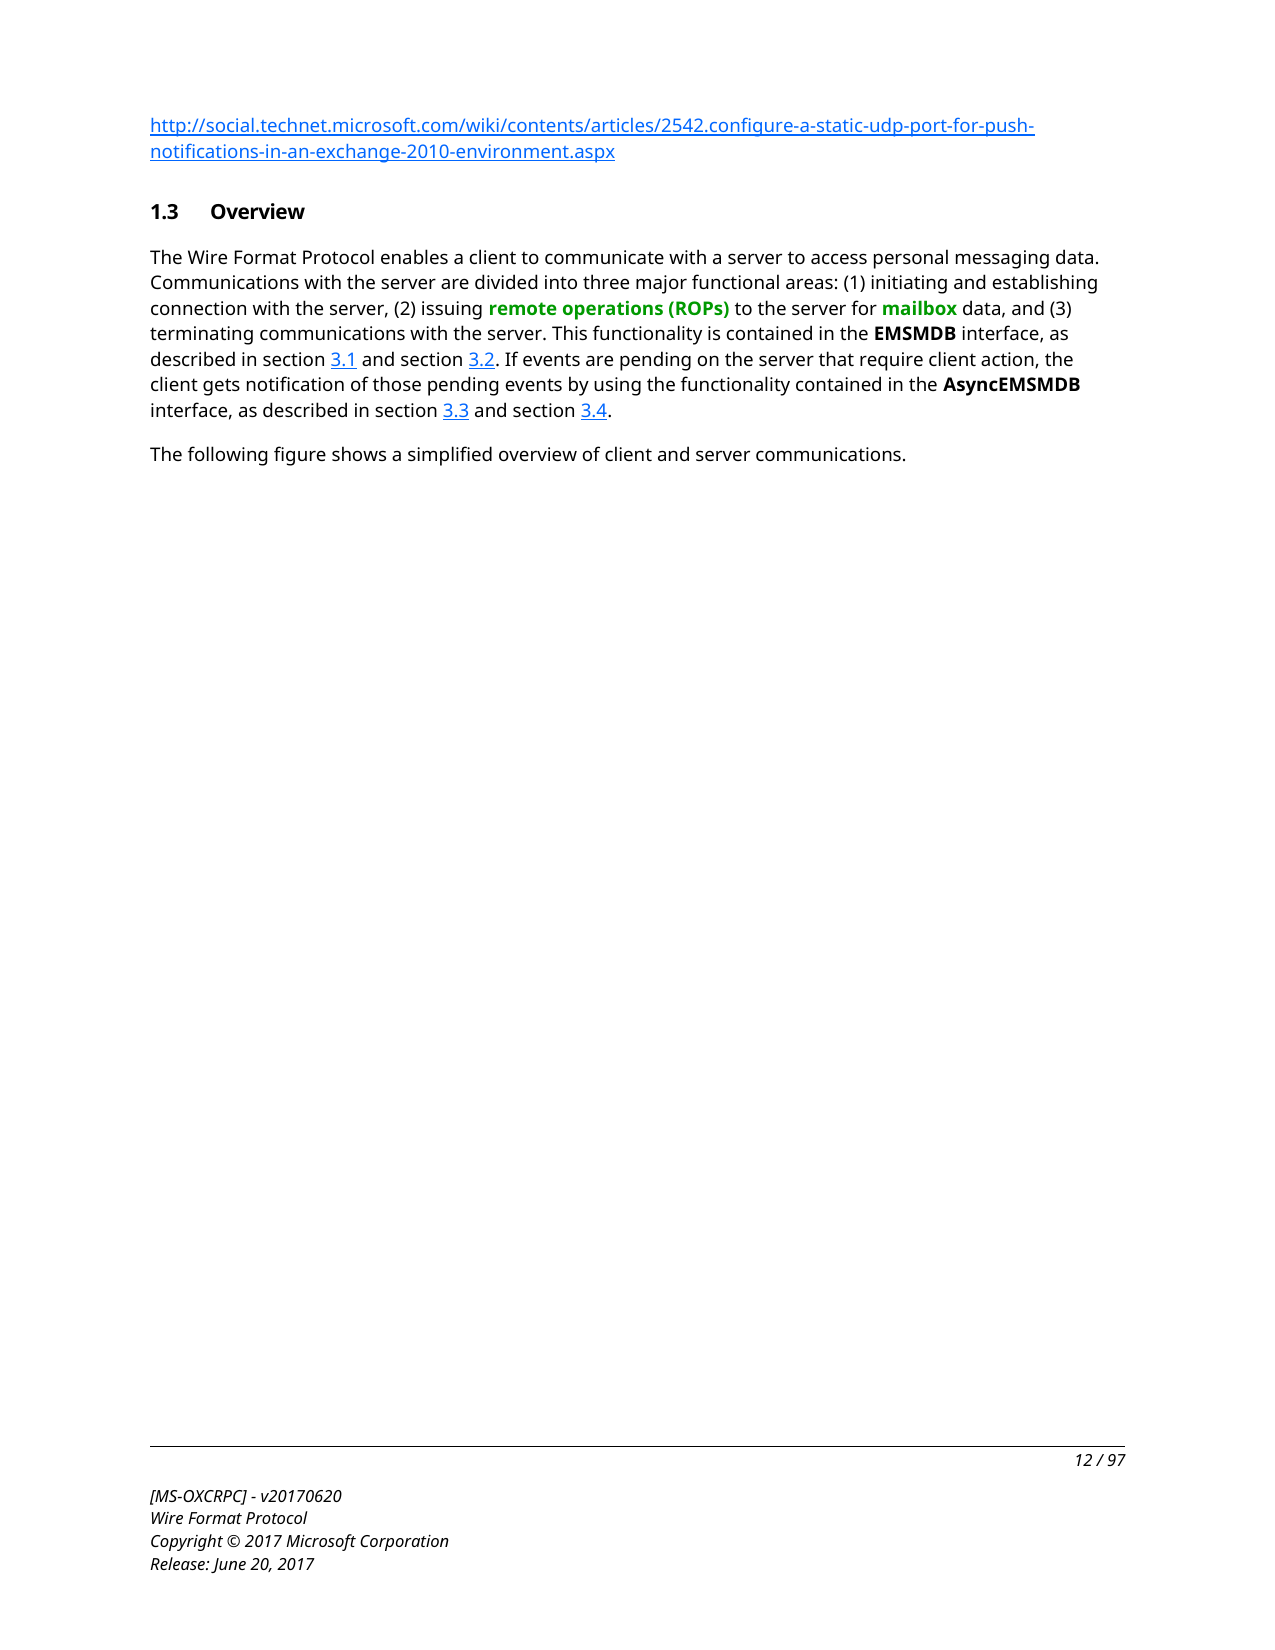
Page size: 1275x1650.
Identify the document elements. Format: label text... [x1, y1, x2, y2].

text The following figure shows a simplified overview of client and server communications. [150, 441, 1125, 467]
subtitle Overview [150, 197, 1125, 225]
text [150, 112, 1125, 163]
text The Wire Format Protocol enables a client to communicate with a server to access personal messaging data. Communications with the server are divided into three major functional areas: (1) initiating and establishing connection with the server, (2) issuing remote operations (ROPs) to the server for mailbox data, and (3) terminating communications with the server. This functionality is contained in the EMSMDB interface, as described in section 3.1 and section 3.2. If events are pending on the server that require client action, the client gets notification of those pending events by using the functionality contained in the AsyncEMSMDB interface, as described in section 3.3 and section 3.4. [150, 244, 1125, 423]
